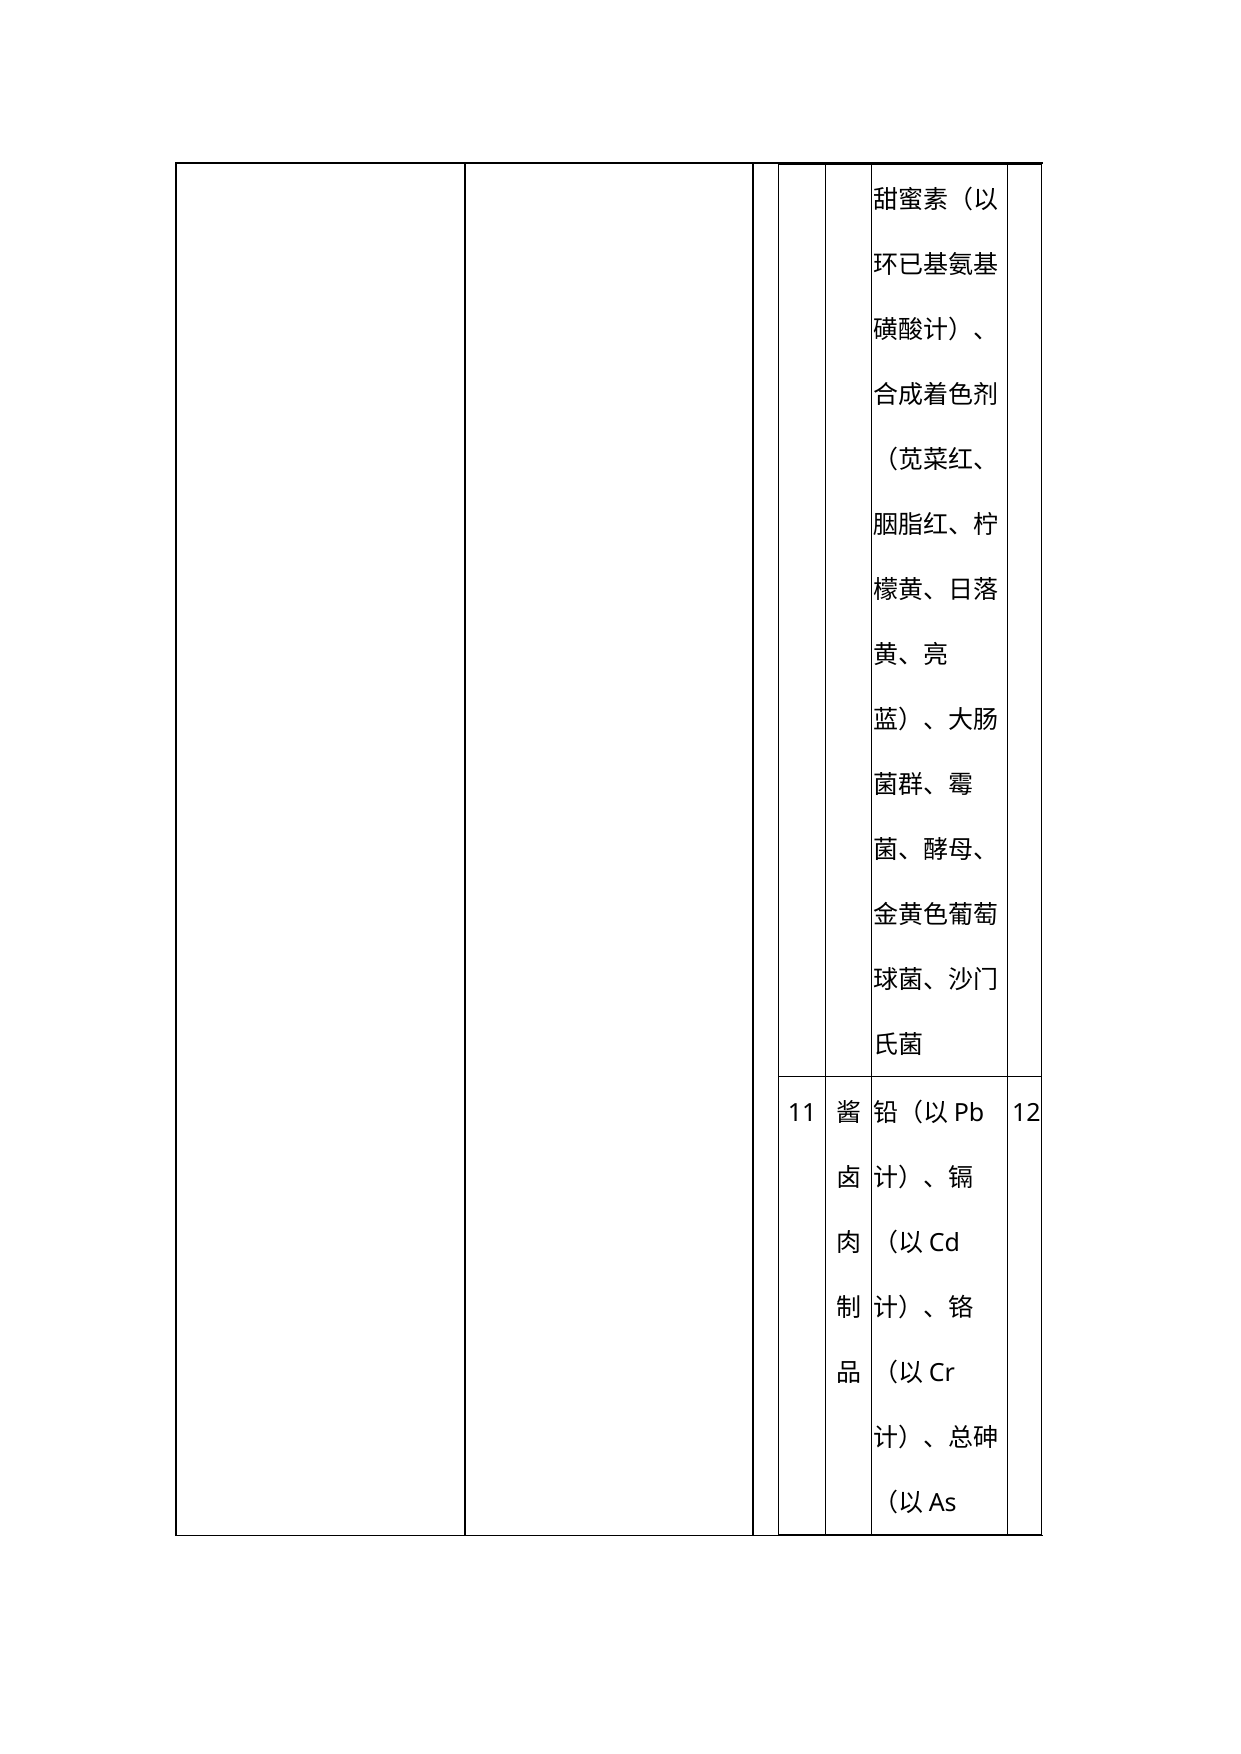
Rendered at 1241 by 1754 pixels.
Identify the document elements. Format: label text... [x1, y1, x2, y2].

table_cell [872, 165, 1007, 1076]
table_cell [466, 164, 752, 1535]
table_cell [872, 1077, 1007, 1534]
table_cell 1 [177, 164, 464, 1535]
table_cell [1008, 1077, 1041, 1534]
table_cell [779, 165, 825, 1076]
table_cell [826, 165, 871, 1076]
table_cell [826, 1077, 871, 1534]
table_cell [754, 164, 778, 1535]
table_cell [1008, 165, 1041, 1076]
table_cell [779, 1077, 825, 1534]
